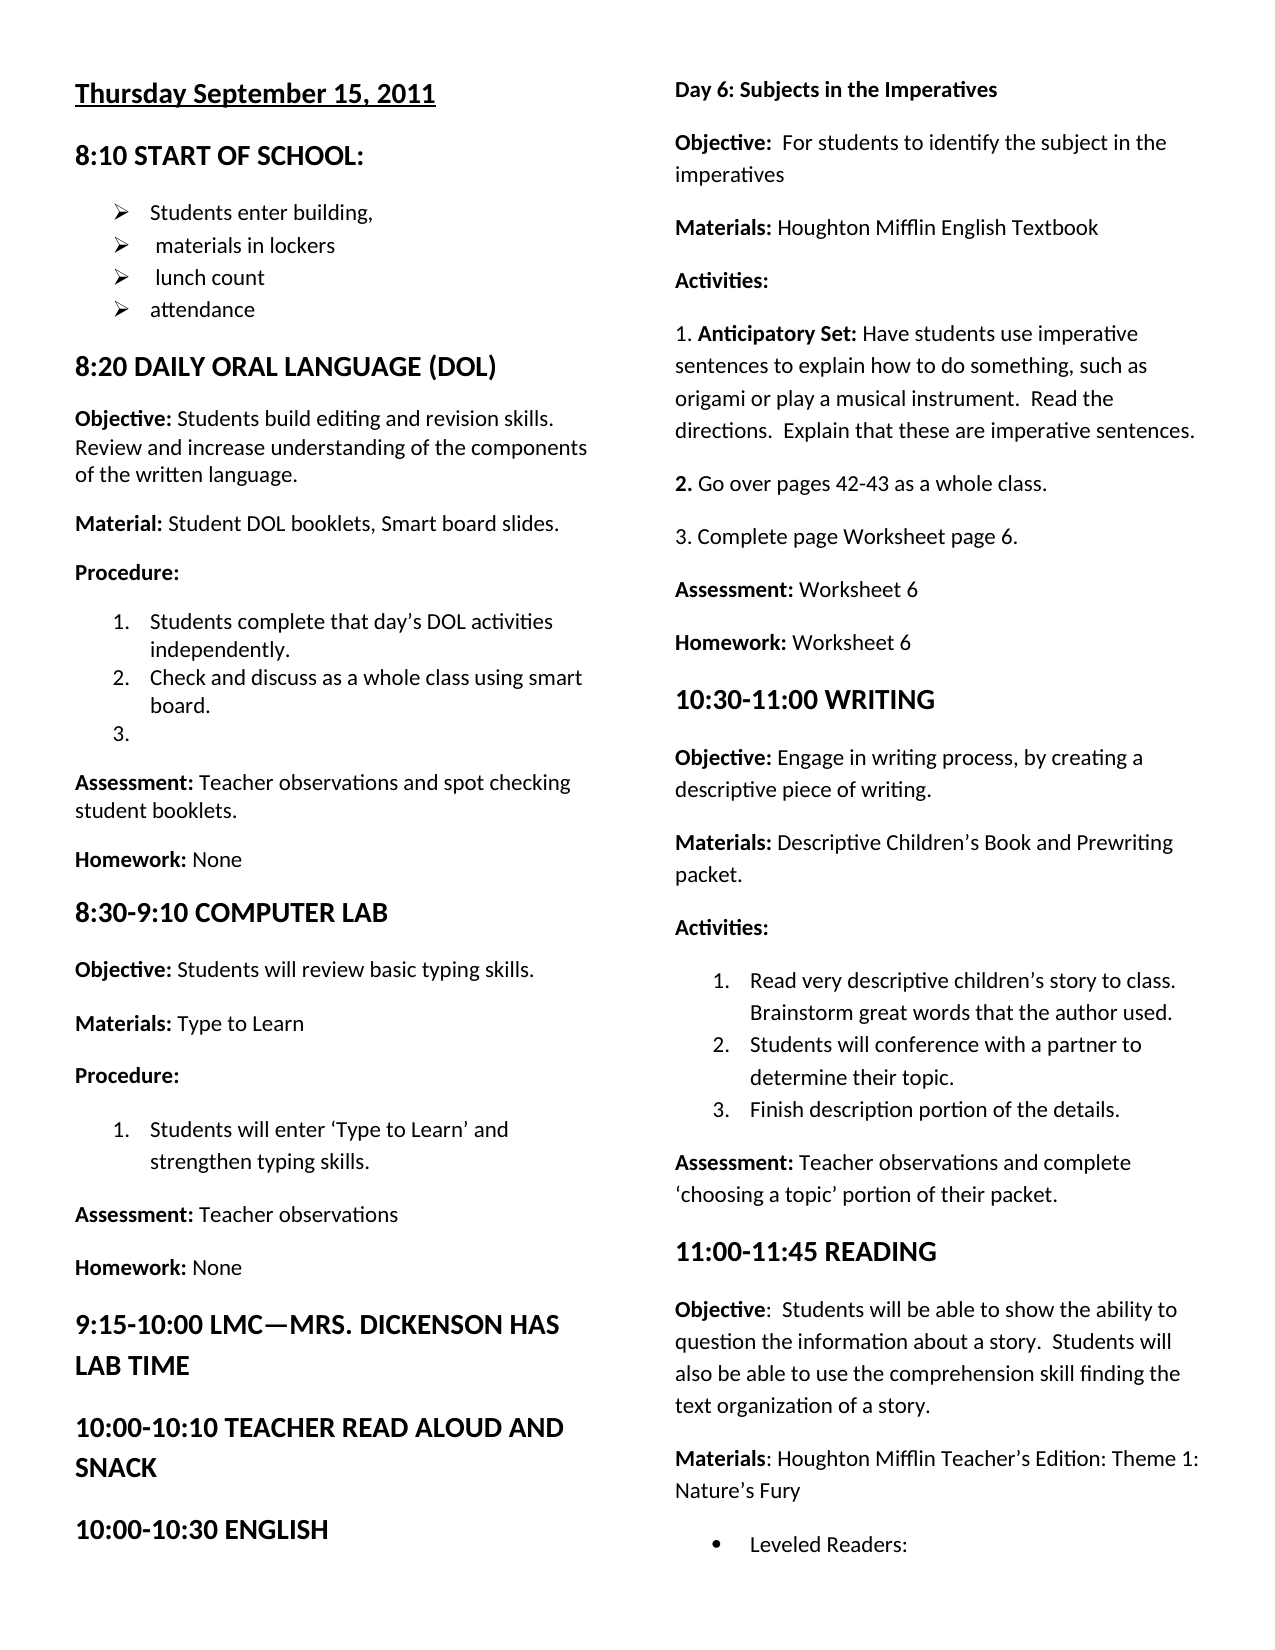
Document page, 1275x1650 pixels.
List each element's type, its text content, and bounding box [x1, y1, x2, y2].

text Assessment: Teacher observations [75, 1200, 600, 1228]
list attendance [112, 295, 600, 323]
text Procedure: [75, 1062, 600, 1090]
text 10:00-10:10 Teacher Read aloud and snack [75, 1409, 600, 1485]
text 8:10 Start of School: [75, 137, 600, 172]
list Students enter building, [112, 198, 600, 227]
text Day 6: Subjects in the Imperatives [675, 75, 1200, 103]
text Objective: Students will review basic typing skills. [75, 956, 600, 984]
list Leveled Readers: [712, 1530, 1200, 1558]
list lunch count [112, 263, 600, 291]
text Procedure: [75, 558, 600, 586]
text 9:15-10:00 LMC—mrs. dickenson has lab time [75, 1306, 600, 1382]
text Objective: Students build editing and revision skills. Review and increase understanding of the components of the written language. [75, 404, 600, 489]
text Activities: [675, 266, 1200, 294]
list Students will conference with a partner to determine their topic. [712, 1031, 1200, 1091]
list Read very descriptive children’s story to class. Brainstorm great words that the author used. [712, 966, 1200, 1026]
text 8:20 Daily Oral Language (DOL) [75, 348, 600, 384]
text 11:00-11:45 Reading [675, 1233, 1200, 1269]
text Activities: [675, 913, 1200, 941]
text 8:30-9:10 Computer Lab [75, 894, 600, 929]
text Objective: Engage in writing process, by creating a descriptive piece of writing. [675, 743, 1200, 803]
text Objective: Students will be able to show the ability to question the information about a story. Students will also be able to use the comprehension skill finding the text organization of a story. [675, 1295, 1200, 1419]
text Homework: None [75, 845, 600, 873]
text Homework: None [75, 1253, 600, 1281]
text Material: Student DOL booklets, Smart board slides. [75, 509, 600, 537]
text 10:00-10:30 English [75, 1511, 600, 1547]
text Homework: Worksheet 6 [675, 628, 1200, 656]
text 2. Go over pages 42-43 as a whole class. [675, 469, 1200, 497]
text Assessment: Teacher observations and spot checking student booklets. [75, 768, 600, 824]
text 10:30-11:00 Writing [675, 681, 1200, 717]
text Materials: Descriptive Children’s Book and Prewriting packet. [675, 828, 1200, 888]
list materials in lockers [112, 231, 600, 259]
list Finish description portion of the details. [712, 1095, 1200, 1123]
text 1. Anticipatory Set: Have students use imperative sentences to explain how to do something, such as origami or play a musical instrument. Read the directions. Explain that these are imperative sentences. [675, 319, 1200, 444]
list Students will enter ‘Type to Learn’ and strengthen typing skills. [112, 1115, 600, 1175]
list Check and discuss as a whole class using smart board. [112, 663, 600, 719]
list Students complete that day’s DOL activities independently. [112, 607, 600, 663]
text Assessment: Worksheet 6 [675, 575, 1200, 603]
text Thursday September 15, 2011 [75, 75, 600, 111]
text Assessment: Teacher observations and complete ‘choosing a topic’ portion of their packet. [675, 1148, 1200, 1208]
text Materials: Houghton Mifflin Teacher’s Edition: Theme 1: Nature’s Fury [675, 1444, 1200, 1505]
text Materials: Houghton Mifflin English Textbook [675, 213, 1200, 241]
text Objective: For students to identify the subject in the imperatives [675, 128, 1200, 188]
text 3. Complete page Worksheet page 6. [675, 522, 1200, 550]
text Materials: Type to Learn [75, 1009, 600, 1037]
